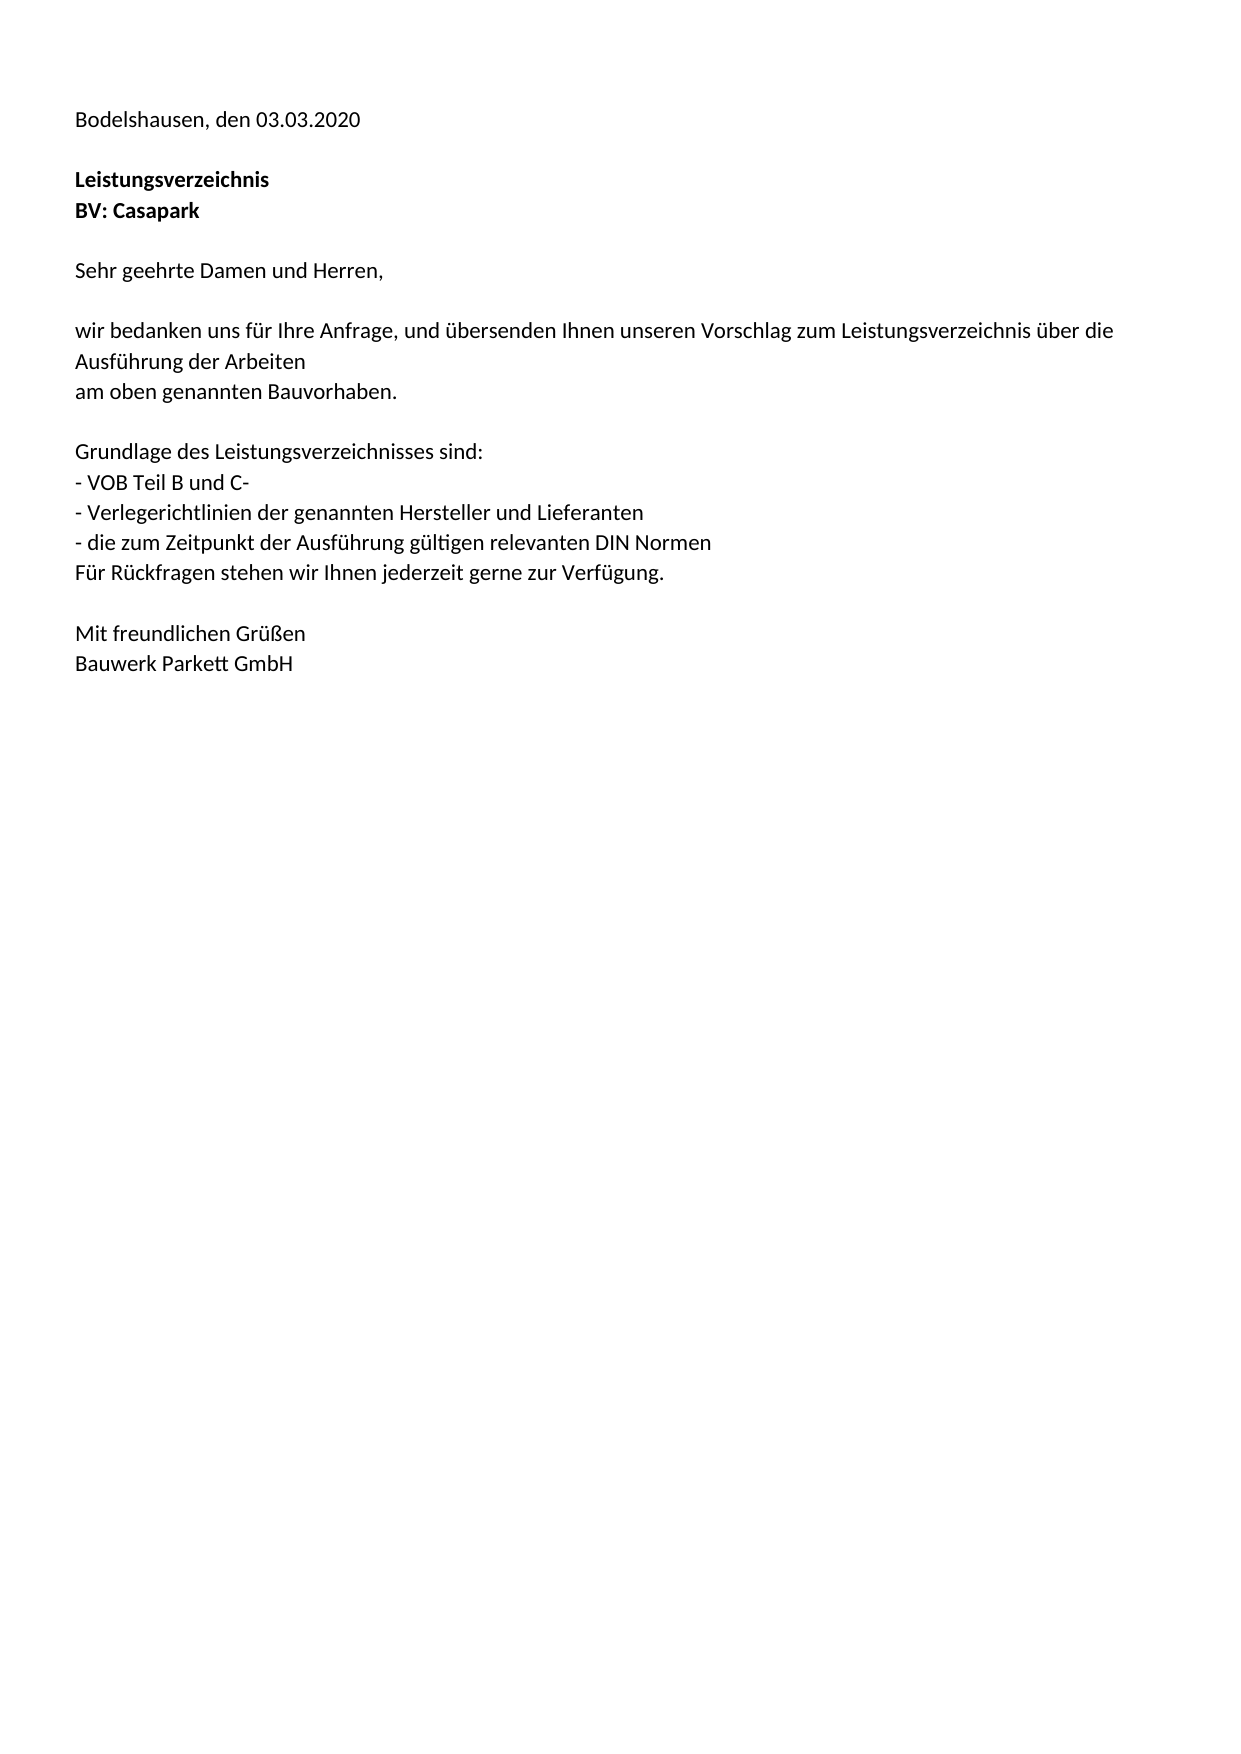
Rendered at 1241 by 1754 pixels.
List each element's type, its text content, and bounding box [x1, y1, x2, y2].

text Mit freundlichen Grüßen [75, 619, 1165, 647]
text Bodelshausen, den 03.03.2020 [75, 105, 1165, 133]
text Für Rückfragen stehen wir Ihnen jederzeit gerne zur Verfügung. [75, 558, 1165, 586]
text wir bedanken uns für Ihre Anfrage, und übersenden Ihnen unseren Vorschlag zum Leistungsverzeichnis über die Ausführung der Arbeiten [75, 317, 1165, 375]
text Grundlage des Leistungsverzeichnisses sind: [75, 437, 1165, 466]
text Bauwerk Parkett GmbH [75, 649, 1165, 677]
text BV: Casapark [75, 196, 1165, 224]
text Leistungsverzeichnis [75, 166, 1165, 194]
text - Verlegerichtlinien der genannten Hersteller und Lieferanten [75, 498, 1165, 526]
text Sehr geehrte Damen und Herren, [75, 256, 1165, 284]
text - VOB Teil B und C- [75, 468, 1165, 496]
text - die zum Zeitpunkt der Ausführung gültigen relevanten DIN Normen [75, 528, 1165, 556]
text am oben genannten Bauvorhaben. [75, 377, 1165, 405]
